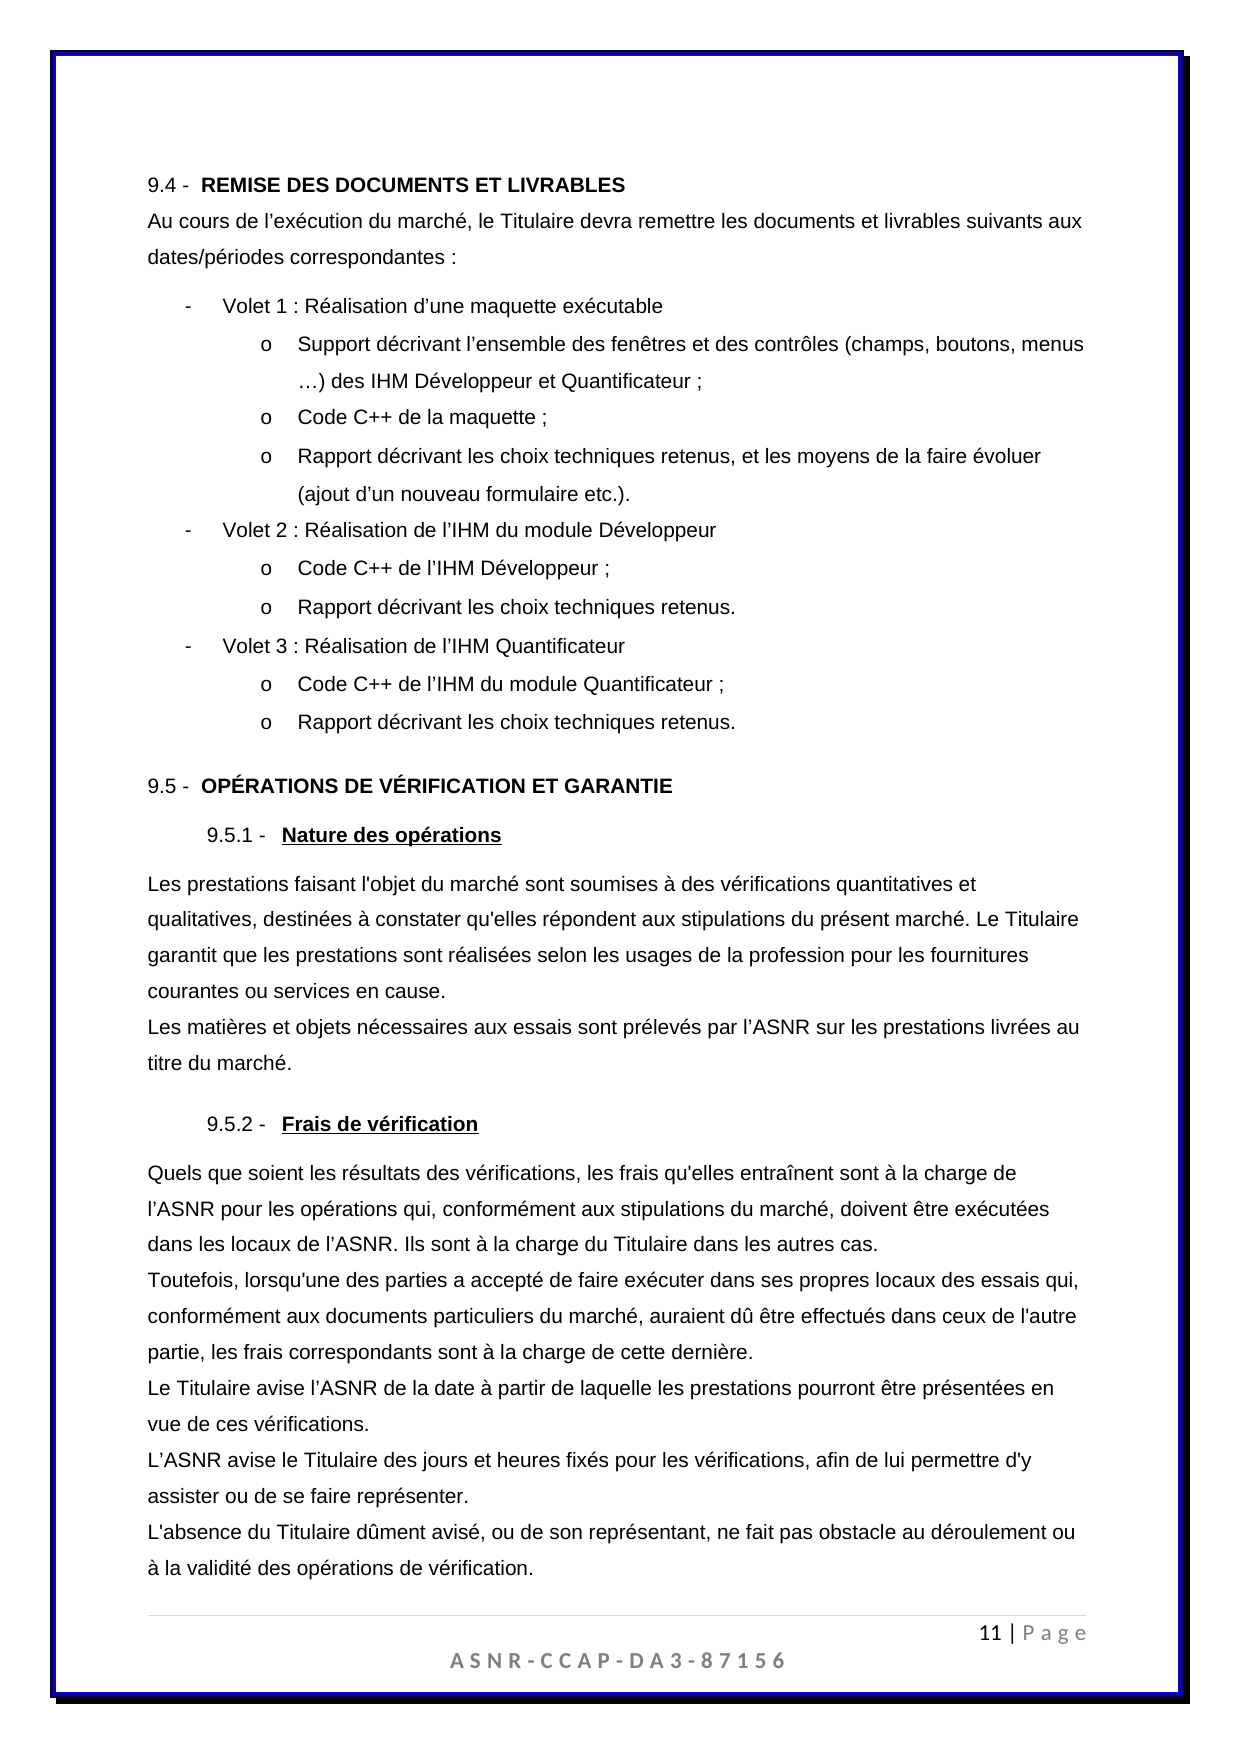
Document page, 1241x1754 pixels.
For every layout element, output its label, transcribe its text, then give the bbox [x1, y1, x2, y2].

text Le Titulaire avise l’ASNR de la date à partir de laquelle les prestations pourront être présentées en vue de ces vérifications. [147, 1376, 1086, 1436]
text L’ASNR avise le Titulaire des jours et heures fixés pour les vérifications, afin de lui permettre d'y assister ou de se faire représenter. [147, 1448, 1086, 1508]
list Code C++ de l’IHM du module Quantificateur ; [260, 671, 1086, 697]
list Rapport décrivant les choix techniques retenus. [260, 594, 1086, 620]
subtitle Opérations de vérification et garantie [147, 774, 1086, 798]
subtitle Nature des opérations [207, 823, 1086, 847]
text Au cours de l’exécution du marché, le Titulaire devra remettre les documents et livrables suivants aux dates/périodes correspondantes : [147, 209, 1086, 269]
list Code C++ de la maquette ; [260, 405, 1086, 431]
subtitle Frais de vérification [207, 1112, 1086, 1136]
subtitle Remise des documents et livrables [147, 172, 1086, 196]
list Support décrivant l’ensemble des fenêtres et des contrôles (champs, boutons, menus …) des IHM Développeur et Quantificateur ; [260, 331, 1086, 393]
list Volet 3 : Réalisation de l’IHM Quantificateur [185, 633, 1086, 659]
list Code C++ de l’IHM Développeur ; [260, 556, 1086, 582]
list Volet 2 : Réalisation de l’IHM du module Développeur [185, 518, 1086, 543]
list Volet 1 : Réalisation d’une maquette exécutable [185, 293, 1086, 319]
list Rapport décrivant les choix techniques retenus. [260, 710, 1086, 736]
text Les prestations faisant l'objet du marché sont soumises à des vérifications quantitatives et qualitatives, destinées à constater qu'elles répondent aux stipulations du présent marché. Le Titulaire garantit que les prestations sont réalisées selon les usages de la profession pour les fournitures courantes ou services en cause. [147, 871, 1086, 1003]
text Les matières et objets nécessaires aux essais sont prélevés par l’ASNR sur les prestations livrées au titre du marché. [147, 1015, 1086, 1075]
text Toutefois, lorsqu'une des parties a accepté de faire exécuter dans ses propres locaux des essais qui, conformément aux documents particuliers du marché, auraient dû être effectués dans ceux de l'autre partie, les frais correspondants sont à la charge de cette dernière. [147, 1268, 1086, 1364]
text Quels que soient les résultats des vérifications, les frais qu'elles entraînent sont à la charge de l’ASNR pour les opérations qui, conformément aux stipulations du marché, doivent être exécutées dans les locaux de l’ASNR. Ils sont à la charge du Titulaire dans les autres cas. [147, 1160, 1086, 1256]
text L'absence du Titulaire dûment avisé, ou de son représentant, ne fait pas obstacle au déroulement ou à la validité des opérations de vérification. [147, 1520, 1086, 1580]
list Rapport décrivant les choix techniques retenus, et les moyens de la faire évoluer (ajout d’un nouveau formulaire etc.). [260, 444, 1086, 506]
